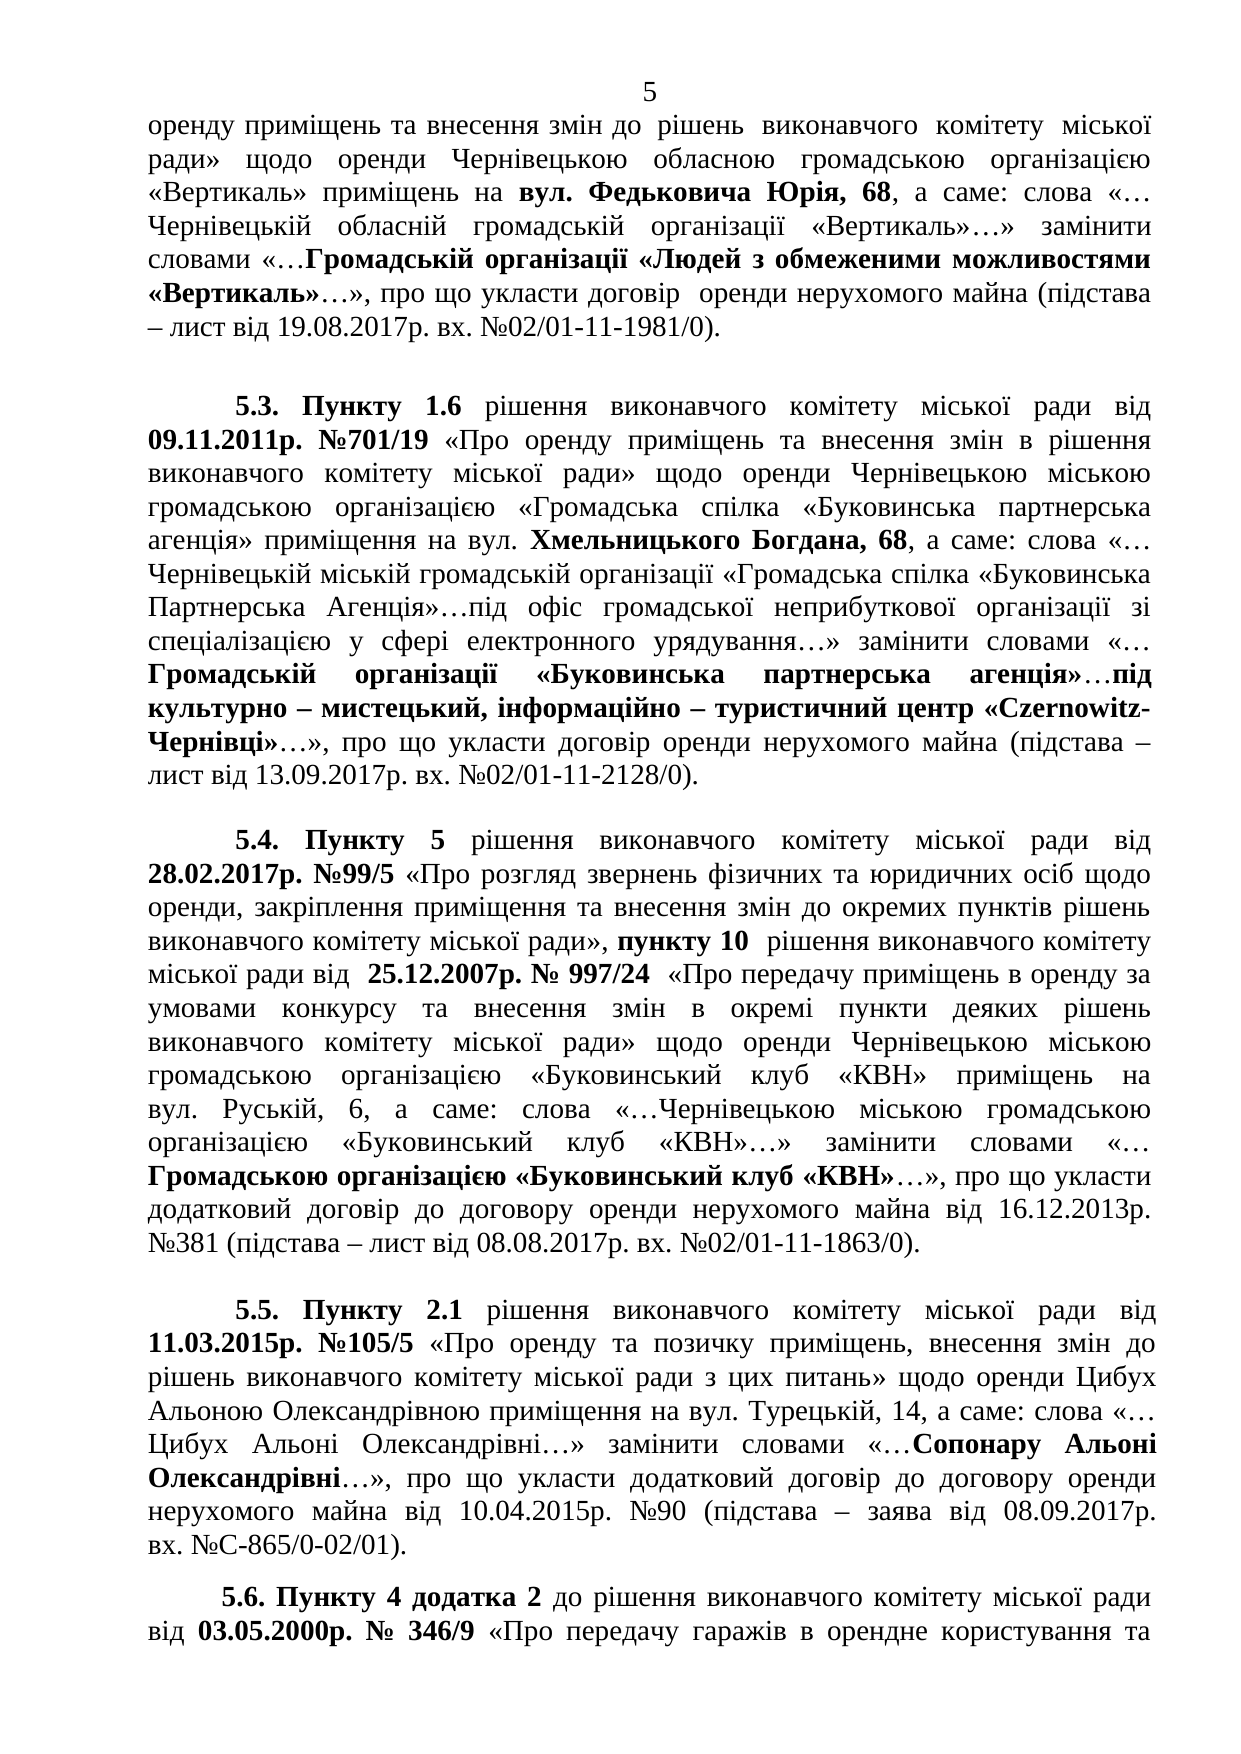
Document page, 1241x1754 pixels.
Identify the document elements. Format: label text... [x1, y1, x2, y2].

text 5.3. Пункту 1.6 рішення виконавчого комітету міської ради від 09.11.2011р. №701/19 «Про оренду приміщень та внесення змін в рішення виконавчого комітету міської ради» щодо оренди Чернівецькою міською громадською організацією «Громадська спілка «Буковинська партнерська агенція» приміщення на вул. Хмельницького Богдана, 68, а саме: слова «…Чернівецькій міській громадській організації «Громадська спілка «Буковинська Партнерська Агенція»…під офіс громадської неприбуткової організації зі спеціалізацією у сфері електронного урядування…» замінити словами «…Громадській організації «Буковинська партнерська агенція»…під культурно – мистецький, інформаційно – туристичний центр «Czernowitz-Чернівці»…», про що укласти договір оренди нерухомого майна (підстава – лист від 13.09.2017р. вх. №02/01-11-2128/0). [148, 388, 1152, 791]
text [148, 1579, 1152, 1647]
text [148, 107, 1152, 342]
text 5.4. Пункту 5 рішення виконавчого комітету міської ради від 28.02.2017р. №99/5 «Про розгляд звернень фізичних та юридичних осіб щодо оренди, закріплення приміщення та внесення змін до окремих пунктів рішень виконавчого комітету міської ради», пункту 10 рішення виконавчого комітету міської ради від 25.12.2007р. № 997/24 «Про передачу приміщень в оренду за умовами конкурсу та внесення змін в окремі пункти деяких рішень виконавчого комітету міської ради» щодо оренди Чернівецькою міською громадською організацією «Буковинський клуб «КВН» приміщень на вул. Руській, 6, а саме: слова «…Чернівецькою міською громадською організацією «Буковинський клуб «КВН»…» замінити словами «…Громадською організацією «Буковинський клуб «КВН»…», про що укласти додатковий договір до договору оренди нерухомого майна від 16.12.2013р. №381 (підстава – лист від 08.08.2017р. вх. №02/01-11-1863/0). [148, 822, 1152, 1258]
text 5.5. Пункту 2.1 рішення виконавчого комітету міської ради від 11.03.2015р. №105/5 «Про оренду та позичку приміщень, внесення змін до рішень виконавчого комітету міської ради з цих питань» щодо оренди Цибух Альоною Олександрівною приміщення на вул. Турецькій, 14, а саме: слова «…Цибух Альоні Олександрівні…» замінити словами «…Сопонару Альоні Олександрівні…», про що укласти додатковий договір до договору оренди нерухомого майна від 10.04.2015р. №90 (підстава – заява від 08.09.2017р. вх. №С-865/0-02/01). [148, 1292, 1157, 1560]
